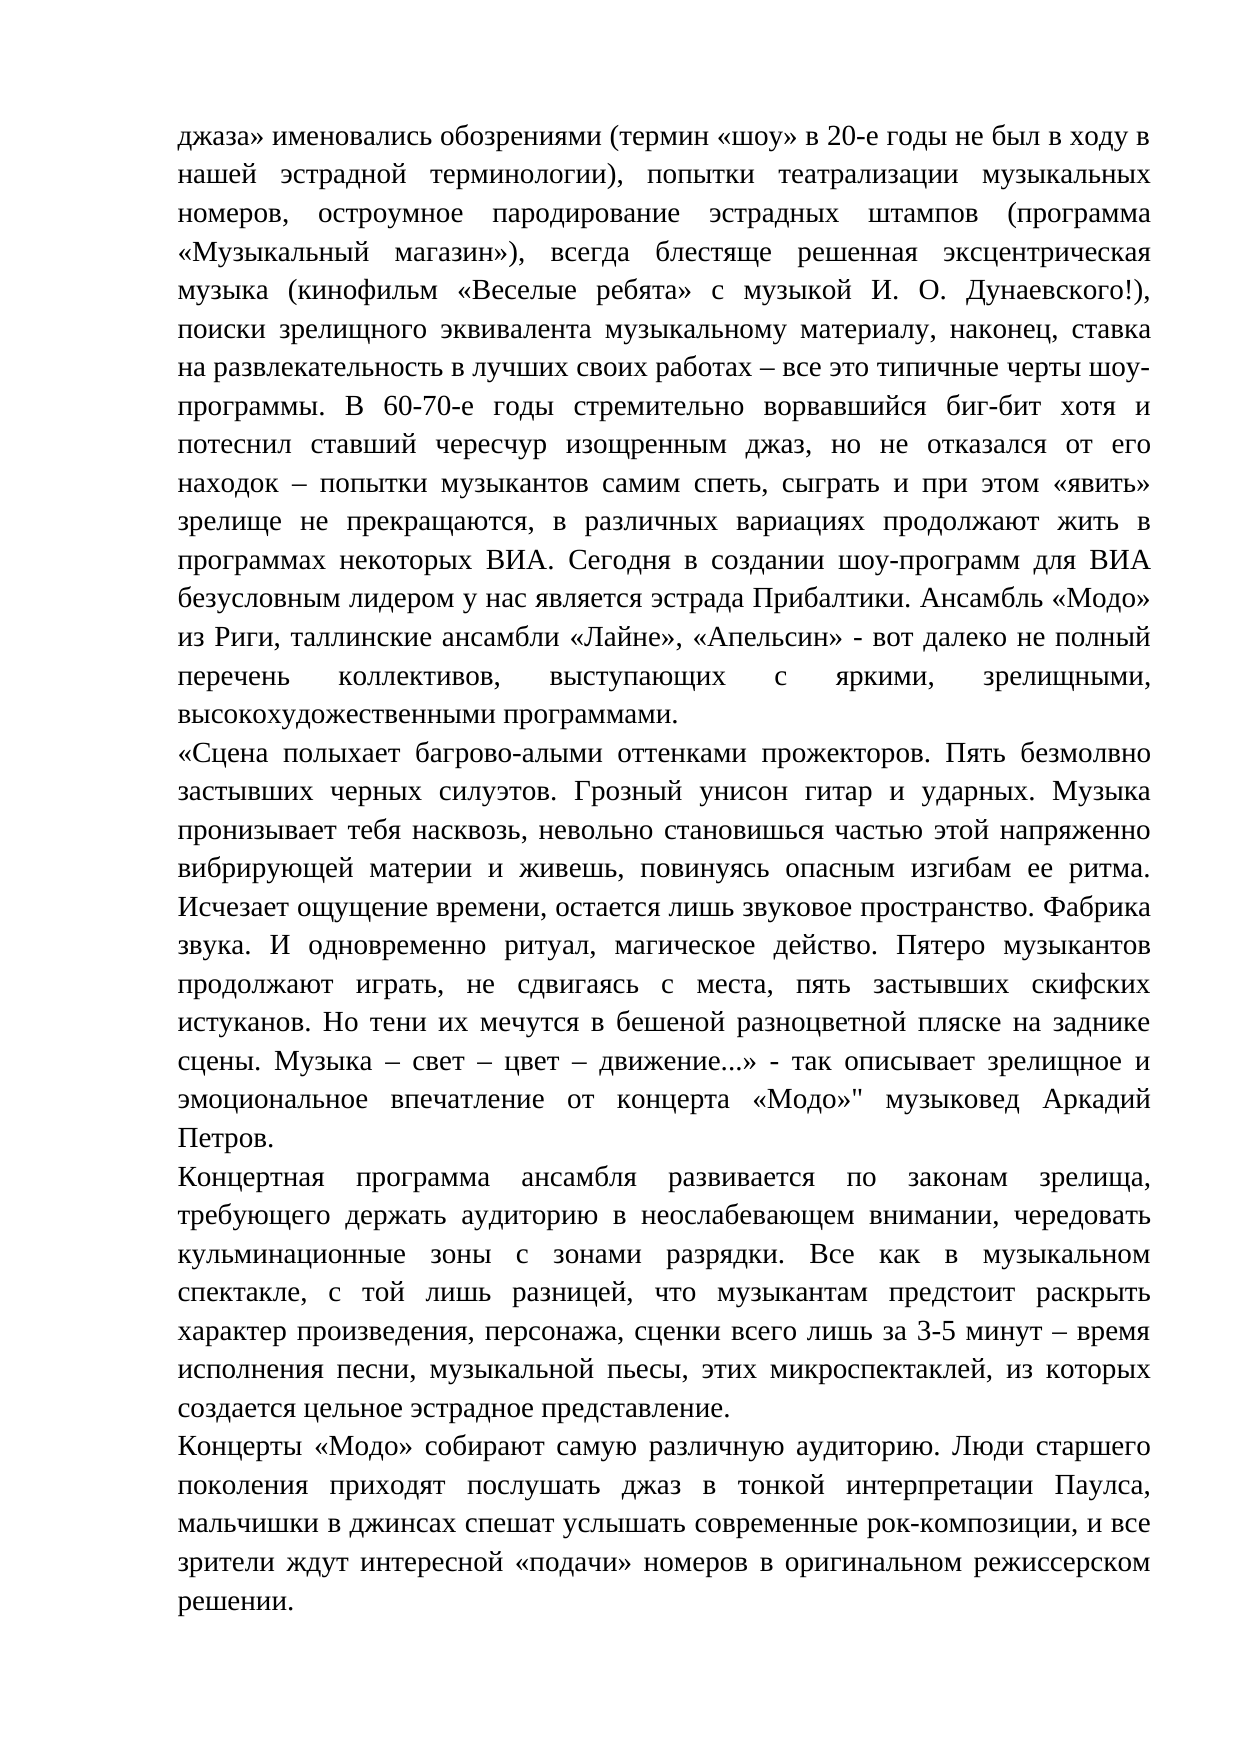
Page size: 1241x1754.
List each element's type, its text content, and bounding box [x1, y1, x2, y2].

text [177, 118, 1152, 730]
text Концерты «Модо» собирают самую различную аудиторию. Люди старшего поколения приходят послушать джаз в тонкой интерпретации Паулса, мальчишки в джинсах спешат услышать современные рок-композиции, и все зрители ждут интересной «подачи» номеров в оригинальном режиссерском решении. [177, 1428, 1152, 1616]
text Концертная программа ансамбля развивается по законам зрелища, требующего держать аудиторию в неослабевающем внимании, чередовать кульминационные зоны с зонами разрядки. Все как в музыкальном спектакле, с той лишь разницей, что музыкантам предстоит раскрыть характер произведения, персонажа, сценки всего лишь за 3-5 минут – время исполнения песни, музыкальной пьесы, этих микроспектаклей, из которых создается цельное эстрадное представление. [177, 1159, 1152, 1423]
text «Сцена полыхает багрово-алыми оттенками прожекторов. Пять безмолвно застывших черных силуэтов. Грозный унисон гитар и ударных. Музыка пронизывает тебя насквозь, невольно становишься частью этой напряженно вибрирующей материи и живешь, повинуясь опасным изгибам ее ритма. Исчезает ощущение времени, остается лишь звуковое пространство. Фабрика звука. И одновременно ритуал, магическое действо. Пятеро музыкантов продолжают играть, не сдвигаясь с места, пять застывших скифских истуканов. Но тени их мечутся в бешеной разноцветной пляске на заднике сцены. Музыка – свет – цвет – движение...» - так описывает зрелищное и эмоциональное впечатление от концерта «Модо»" музыковед Аркадий Петров. [177, 735, 1152, 1154]
